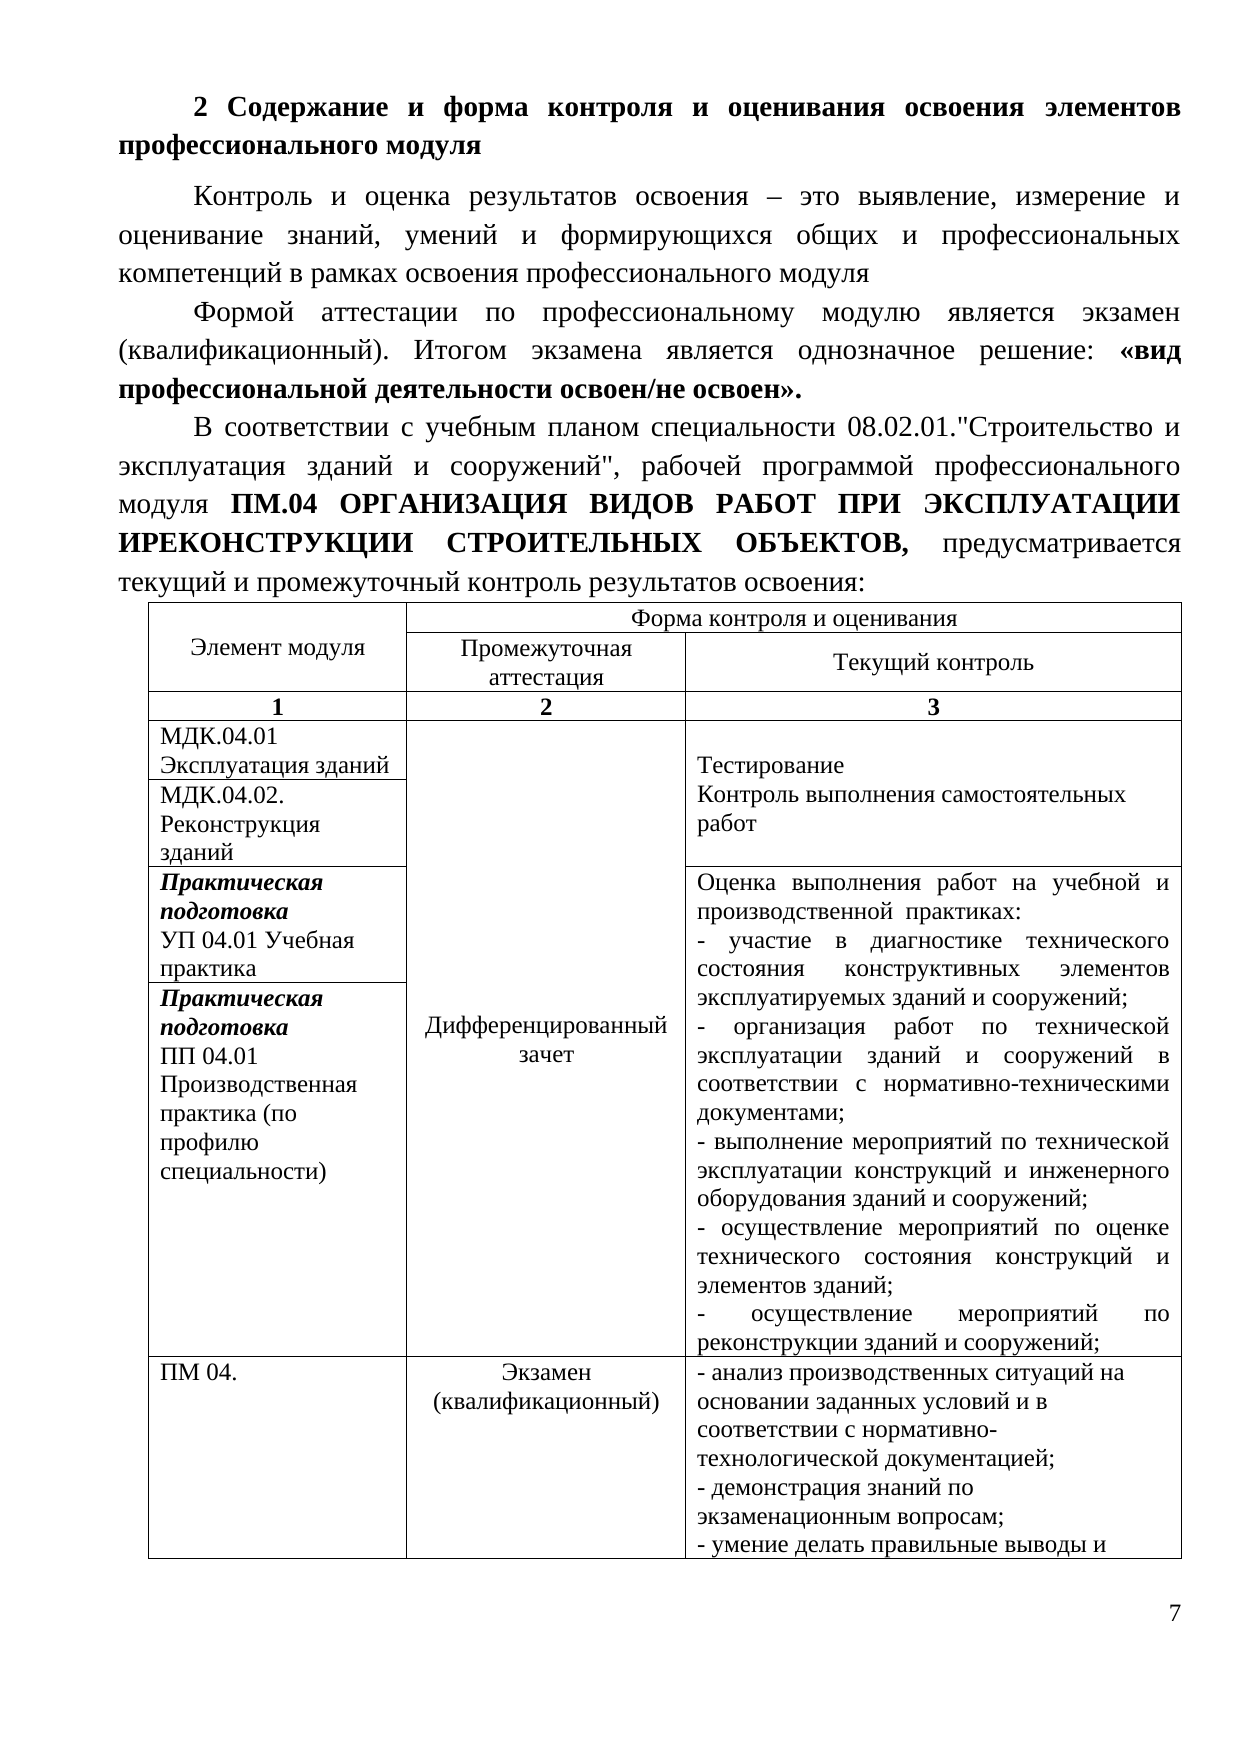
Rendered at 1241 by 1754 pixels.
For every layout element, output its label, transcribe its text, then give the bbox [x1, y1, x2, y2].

table_cell Практическая подготовка УП 04.01 Учебная практика [149, 867, 406, 982]
table_header Форма контроля и оценивания [407, 603, 1181, 632]
text 2 Содержание и форма контроля и оценивания освоения элементов профессионального модуля [118, 89, 1181, 161]
table_cell 3 [686, 692, 1181, 720]
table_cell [407, 1357, 685, 1558]
table_cell Текущий контроль [686, 633, 1181, 691]
table_cell МДК.04.01 Эксплуатация зданий [149, 721, 406, 779]
text В соответствии с учебным планом специальности 08.02.01."Строительство и эксплуатация зданий и сооружений", рабочей программой профессионального модуля ПМ.04 Организация видов работ при эксплуатации иреконструкции строительных объектов, предусматривается текущий и промежуточный контроль результатов освоения: [118, 409, 1181, 597]
table_cell Оценка выполнения работ на учебной и производственной практиках: - участие в диагностике технического состояния конструктивных элементов эксплуатируемых зданий и сооружений; - организация работ по технической эксплуатации зданий и сооружений в соответствии с нормативно-техническими документами; - выполнение мероприятий по технической эксплуатации конструкций и инженерного оборудования зданий и сооружений; - осуществление мероприятий по оценке технического состояния конструкций и элементов зданий; - осуществление мероприятий по реконструкции зданий и сооружений; [686, 867, 1181, 1356]
table_cell МДК.04.02. Реконструкция зданий [149, 780, 406, 866]
text Формой аттестации по профессиональному модулю является экзамен (квалификационный). Итогом экзамена является однозначное решение: «вид профессиональной деятельности освоен/не освоен». [118, 294, 1181, 404]
table_cell Дифференцированный зачет [407, 721, 685, 1356]
table_cell 2 [407, 692, 685, 720]
table_cell 1 [149, 692, 406, 720]
table_cell ПМ 04. [149, 1357, 406, 1558]
table_cell Тестирование Контроль выполнения самостоятельных работ [686, 721, 1181, 866]
table_cell Практическая подготовка ПП 04.01 Производственная практика (по профилю специальности) [149, 983, 406, 1356]
table_cell Промежуточная аттестация [407, 633, 685, 691]
table_header Элемент модуля [149, 603, 406, 691]
text Контроль и оценка результатов освоения – это выявление, измерение и оценивание знаний, умений и формирующихся общих и профессиональных компетенций в рамках освоения профессионального модуля [118, 178, 1181, 289]
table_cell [686, 1357, 1181, 1558]
